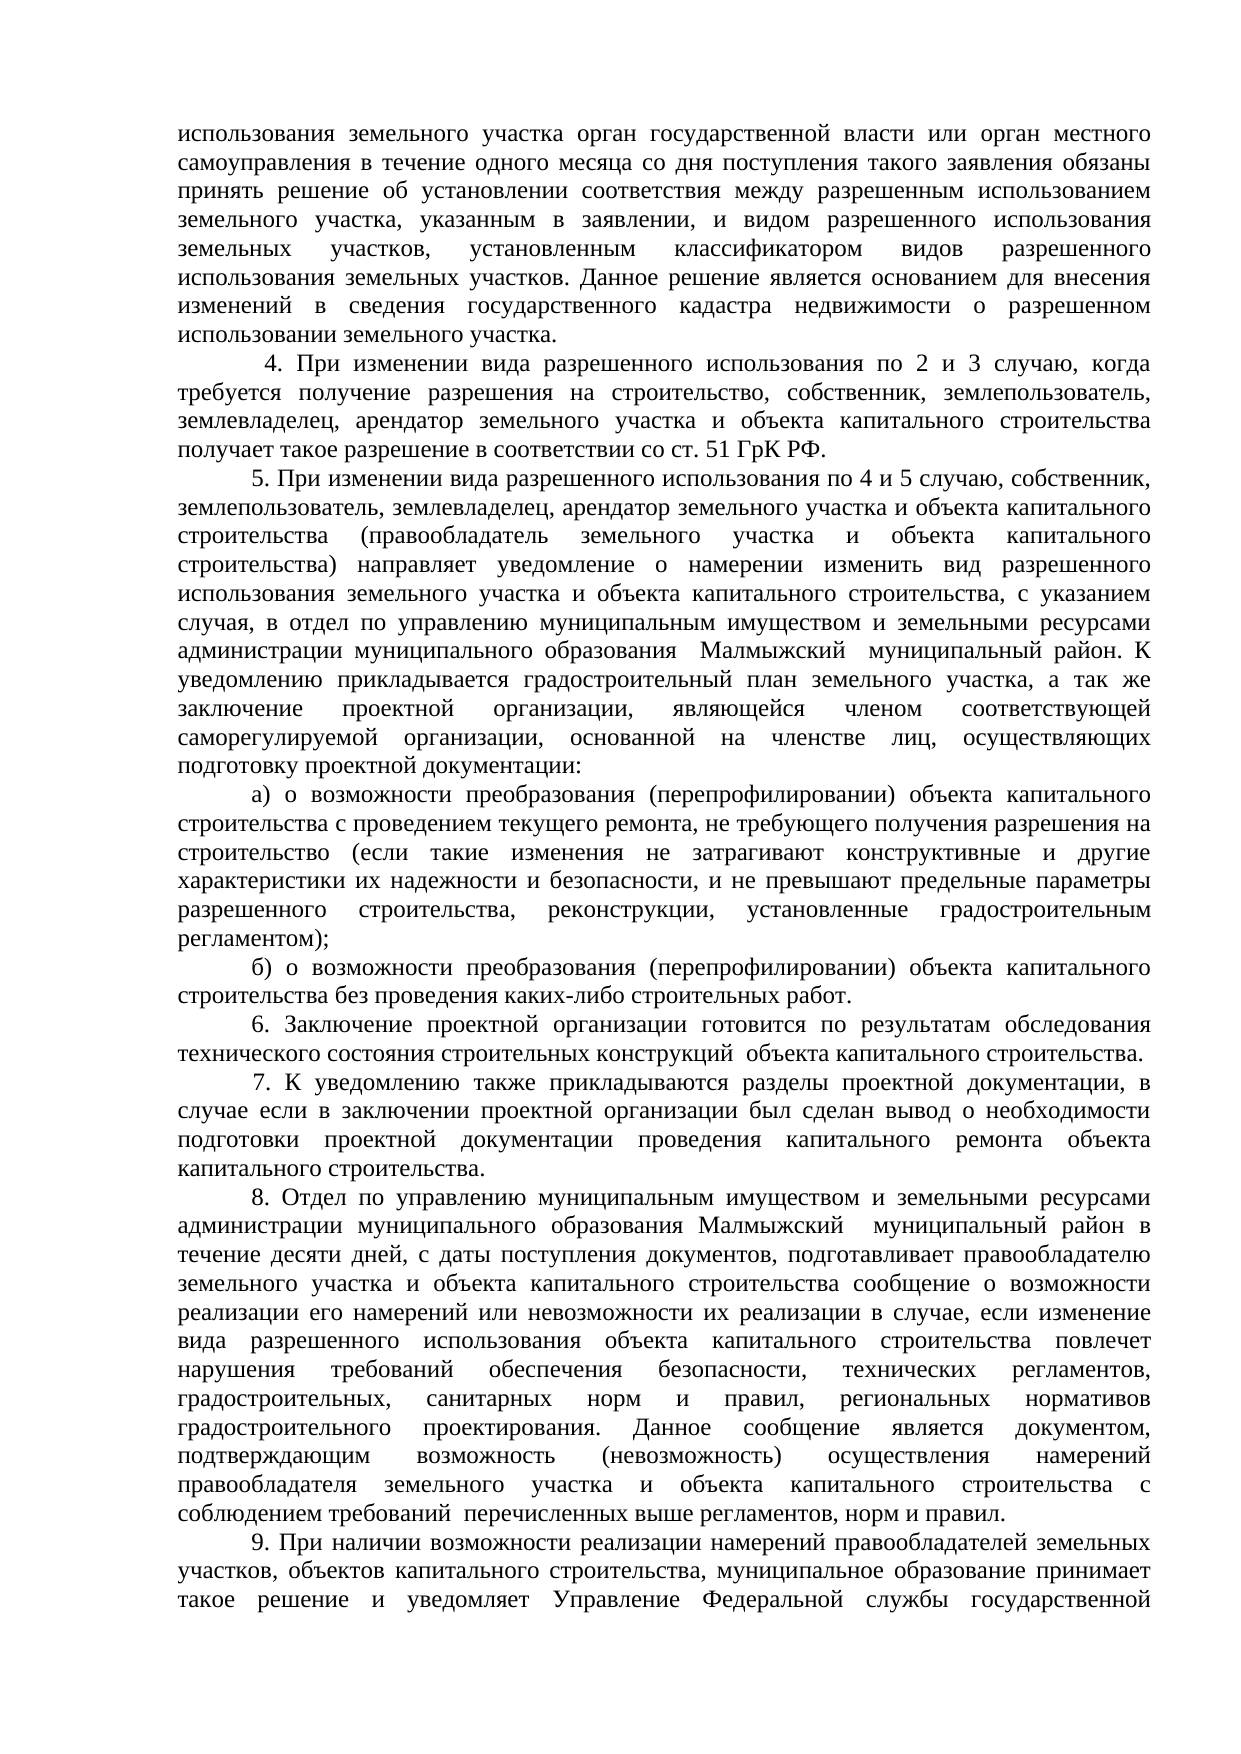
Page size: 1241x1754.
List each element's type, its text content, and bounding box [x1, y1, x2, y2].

text б) о возможности преобразования (перепрофилировании) объекта капитального строительства без проведения каких-либо строительных работ. [177, 952, 1152, 1009]
text 8. Отдел по управлению муниципальным имуществом и земельными ресурсами администрации муниципального образования Малмыжский муниципальный район в течение десяти дней, с даты поступления документов, подготавливает правообладателю земельного участка и объекта капитального строительства сообщение о возможности реализации его намерений или невозможности их реализации в случае, если изменение вида разрешенного использования объекта капитального строительства повлечет нарушения требований обеспечения безопасности, технических регламентов, градостроительных, санитарных норм и правил, региональных нормативов градостроительного проектирования. Данное сообщение является документом, подтверждающим возможность (невозможность) осуществления намерений правообладателя земельного участка и объекта капитального строительства с соблюдением требований перечисленных выше регламентов, норм и правил. [177, 1182, 1152, 1527]
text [177, 1527, 1152, 1613]
text 6. Заключение проектной организации готовится по результатам обследования технического состояния строительных конструкций объекта капитального строительства. [177, 1009, 1152, 1067]
text 4. При изменении вида разрешенного использования по 2 и 3 случаю, когда требуется получение разрешения на строительство, собственник, землепользователь, землевладелец, арендатор земельного участка и объекта капитального строительства получает такое разрешение в соответствии со ст. 51 ГрК РФ. [177, 348, 1152, 463]
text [177, 118, 1152, 348]
text 5. При изменении вида разрешенного использования по 4 и 5 случаю, собственник, землепользователь, землевладелец, арендатор земельного участка и объекта капитального строительства (правообладатель земельного участка и объекта капитального строительства) направляет уведомление о намерении изменить вид разрешенного использования земельного участка и объекта капитального строительства, с указанием случая, в отдел по управлению муниципальным имуществом и земельными ресурсами администрации муниципального образования Малмыжский муниципальный район. К уведомлению прикладывается градостроительный план земельного участка, а так же заключение проектной организации, являющейся членом соответствующей саморегулируемой организации, основанной на членстве лиц, осуществляющих подготовку проектной документации: [177, 463, 1152, 779]
text а) о возможности преобразования (перепрофилировании) объекта капитального строительства с проведением текущего ремонта, не требующего получения разрешения на строительство (если такие изменения не затрагивают конструктивные и другие характеристики их надежности и безопасности, и не превышают предельные параметры разрешенного строительства, реконструкции, установленные градостроительным регламентом); [177, 779, 1152, 952]
text 7. К уведомлению также прикладываются разделы проектной документации, в случае если в заключении проектной организации был сделан вывод о необходимости подготовки проектной документации проведения капитального ремонта объекта капитального строительства. [177, 1067, 1152, 1182]
